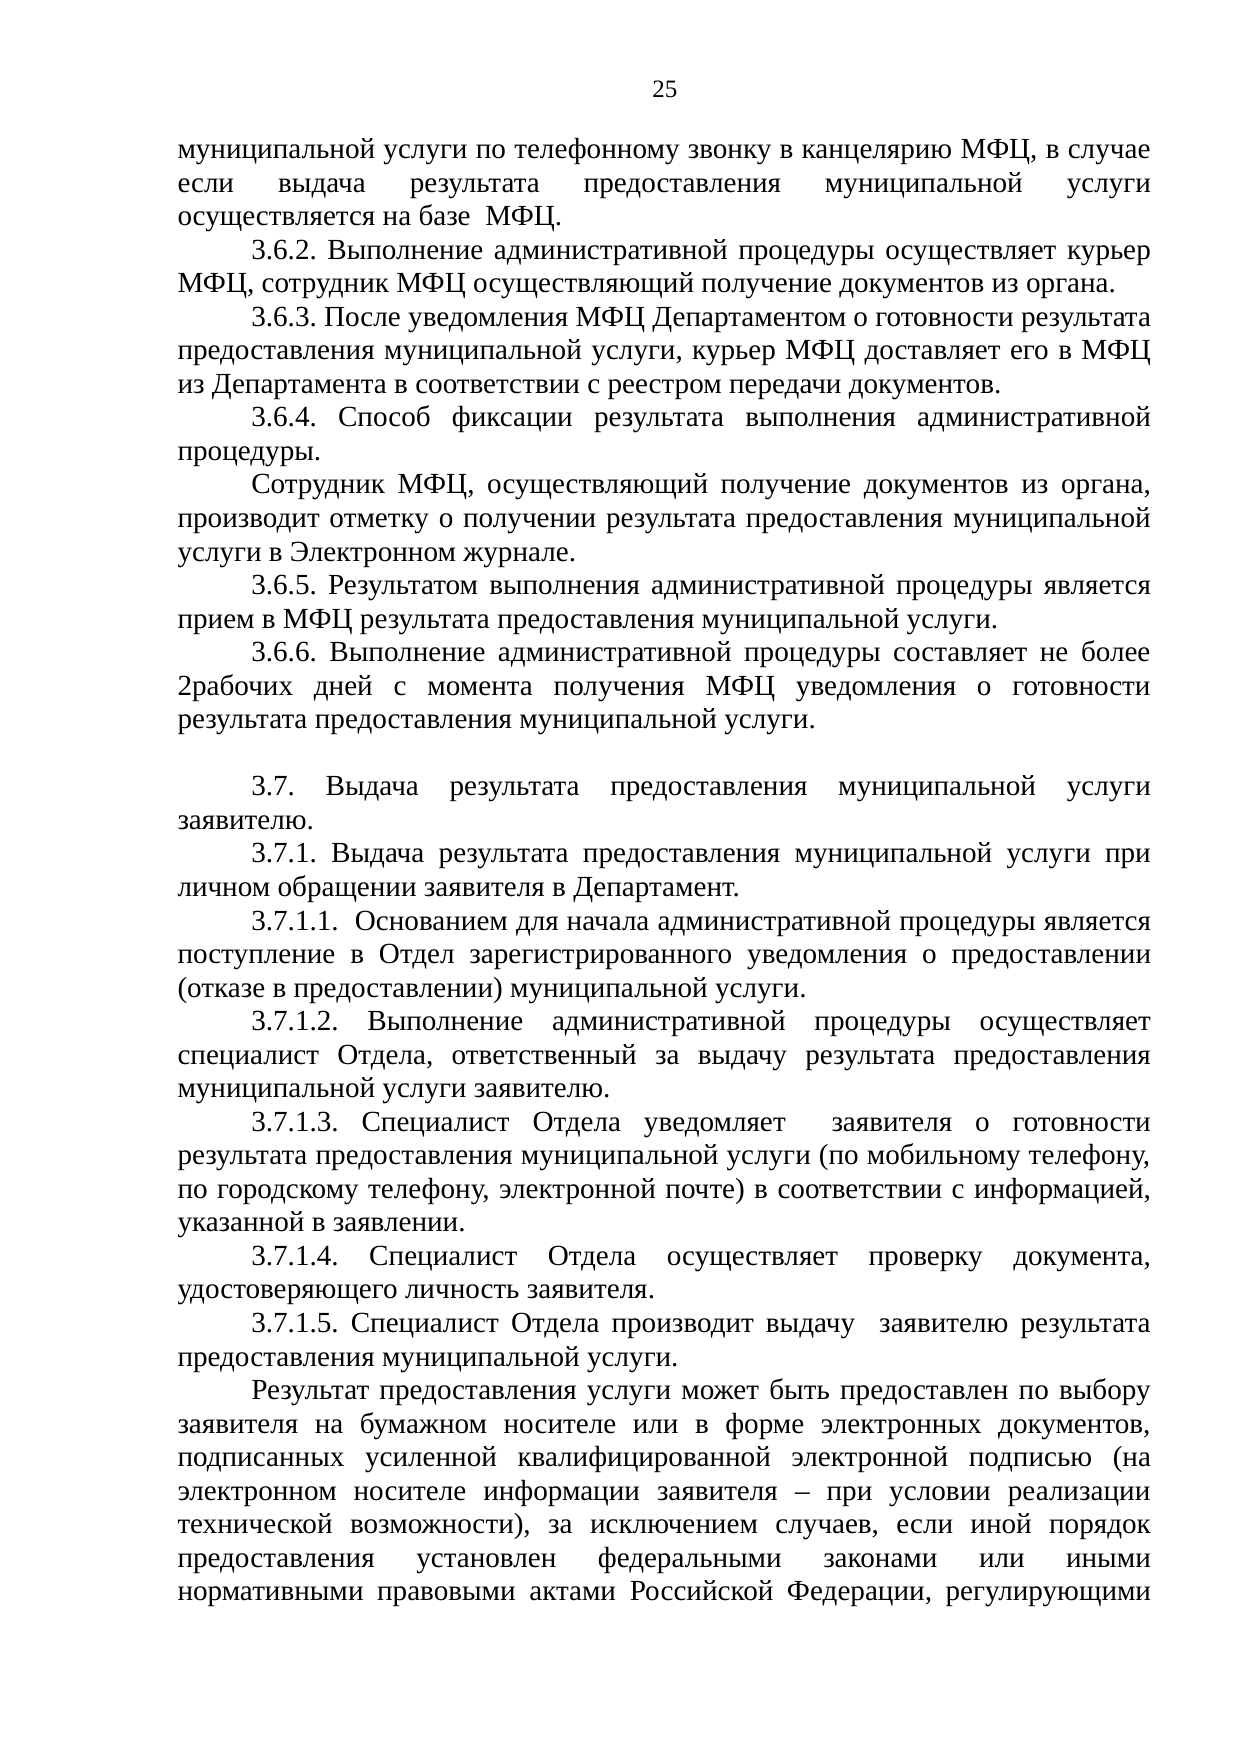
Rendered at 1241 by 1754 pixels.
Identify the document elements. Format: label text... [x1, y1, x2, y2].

text 3.7.1.3. Специалист Отдела уведомляет заявителя о готовности результата предоставления муниципальной услуги (по мобильному телефону, по городскому телефону, электронной почте) в соответствии с информацией, указанной в заявлении. [177, 1104, 1152, 1238]
text 3.6.3. После уведомления МФЦ Департаментом о готовности результата предоставления муниципальной услуги, курьер МФЦ доставляет его в МФЦ из Департамента в соответствии с реестром передачи документов. [177, 299, 1152, 399]
text 3.6.4. Способ фиксации результата выполнения административной процедуры. [177, 399, 1152, 467]
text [177, 131, 1152, 232]
text 3.7.1.1. Основанием для начала административной процедуры является поступление в Отдел зарегистрированного уведомления о предоставлении (отказе в предоставлении) муниципальной услуги. [177, 903, 1152, 1003]
text 3.6.6. Выполнение административной процедуры составляет не более 2рабочих дней с момента получения МФЦ уведомления о готовности результата предоставления муниципальной услуги. [177, 634, 1152, 735]
text 3.6.5. Результатом выполнения административной процедуры является прием в МФЦ результата предоставления муниципальной услуги. [177, 567, 1152, 634]
text 3.7.1.4. Специалист Отдела осуществляет проверку документа, удостоверяющего личность заявителя. [177, 1238, 1152, 1305]
text 3.6.2. Выполнение административной процедуры осуществляет курьер МФЦ, сотрудник МФЦ осуществляющий получение документов из органа. [177, 232, 1152, 299]
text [177, 1372, 1152, 1607]
text 3.7.1.5. Специалист Отдела производит выдачу заявителю результата предоставления муниципальной услуги. [177, 1305, 1152, 1372]
text 3.7. Выдача результата предоставления муниципальной услуги заявителю. [177, 768, 1152, 836]
text 3.7.1.2. Выполнение административной процедуры осуществляет специалист Отдела, ответственный за выдачу результата предоставления муниципальной услуги заявителю. [177, 1003, 1152, 1104]
text Сотрудник МФЦ, осуществляющий получение документов из органа, производит отметку о получении результата предоставления муниципальной услуги в Электронном журнале. [177, 467, 1152, 567]
text 3.7.1. Выдача результата предоставления муниципальной услуги при личном обращении заявителя в Департамент. [177, 836, 1152, 903]
